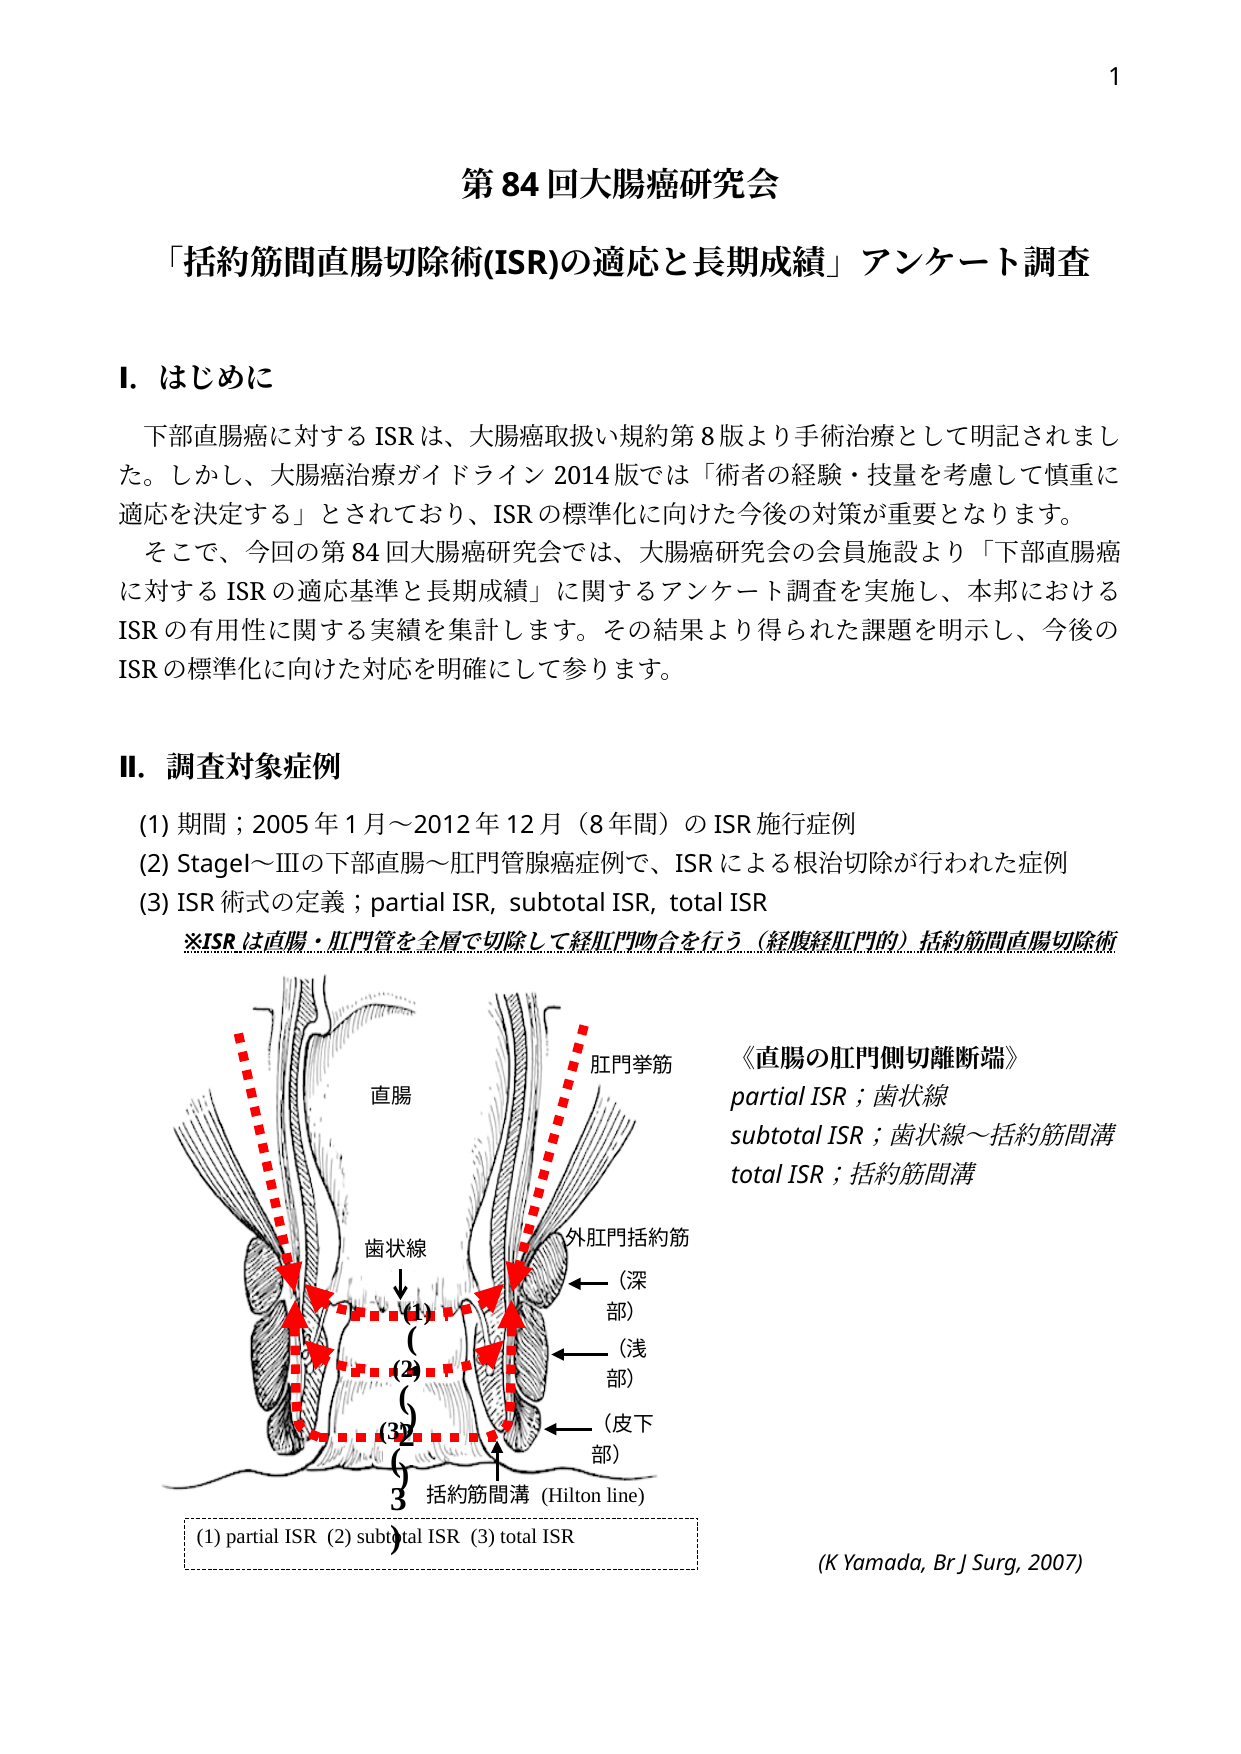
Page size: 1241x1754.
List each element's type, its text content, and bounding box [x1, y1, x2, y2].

text そこで、今回の第84回大腸癌研究会では、大腸癌研究会の会員施設より「下部直腸癌に対するISRの適応基準と長期成績」に関するアンケート調査を実施し、本邦におけるISRの有用性に関する実績を集計します。その結果より得られた課題を明示し、今後のISRの標準化に向けた対応を明確にして参ります。 [118, 532, 1122, 687]
text Ⅰ．はじめに [118, 337, 1122, 415]
picture [150, 1192, 665, 1506]
text partial ISR；歯状線 [118, 1076, 1122, 1114]
list ISR術式の定義；partial ISR, subtotal ISR, total ISR [139, 881, 1122, 920]
text subtotal ISR；歯状線～括約筋間溝 [118, 1114, 1122, 1153]
text 第84回大腸癌研究会 [118, 143, 1122, 221]
text total ISR；括約筋間溝 [118, 1153, 1122, 1192]
text (K Yamada, Br J Surg, 2007) [118, 1542, 1122, 1581]
text 《直腸の肛門側切離断端》 [643, 1037, 1122, 1076]
list StageⅠ～Ⅲの下部直腸～肛門管腺癌症例で、ISRによる根治切除が行われた症例 [139, 843, 1122, 881]
picture [406, 1434, 413, 1440]
text 下部直腸癌に対するISRは、大腸癌取扱い規約第8版より手術治療として明記されました。しかし、大腸癌治療ガイドライン2014版では「術者の経験・技量を考慮して慎重に適応を決定する」とされており、ISRの標準化に向けた今後の対策が重要となります。 [118, 415, 1122, 532]
text Ⅱ．調査対象症例 [118, 726, 1122, 804]
text ※ISRは直腸・肛門管を全層で切除して経肛門吻合を行う（経腹経肛門的）括約筋間直腸切除術 [118, 920, 1122, 959]
text 「括約筋間直腸切除術(ISR)の適応と長期成績」アンケート調査 [118, 221, 1122, 299]
picture [150, 972, 665, 1076]
list 期間；2005年1月～2012年12月（8年間）のISR施行症例 [139, 804, 1122, 843]
